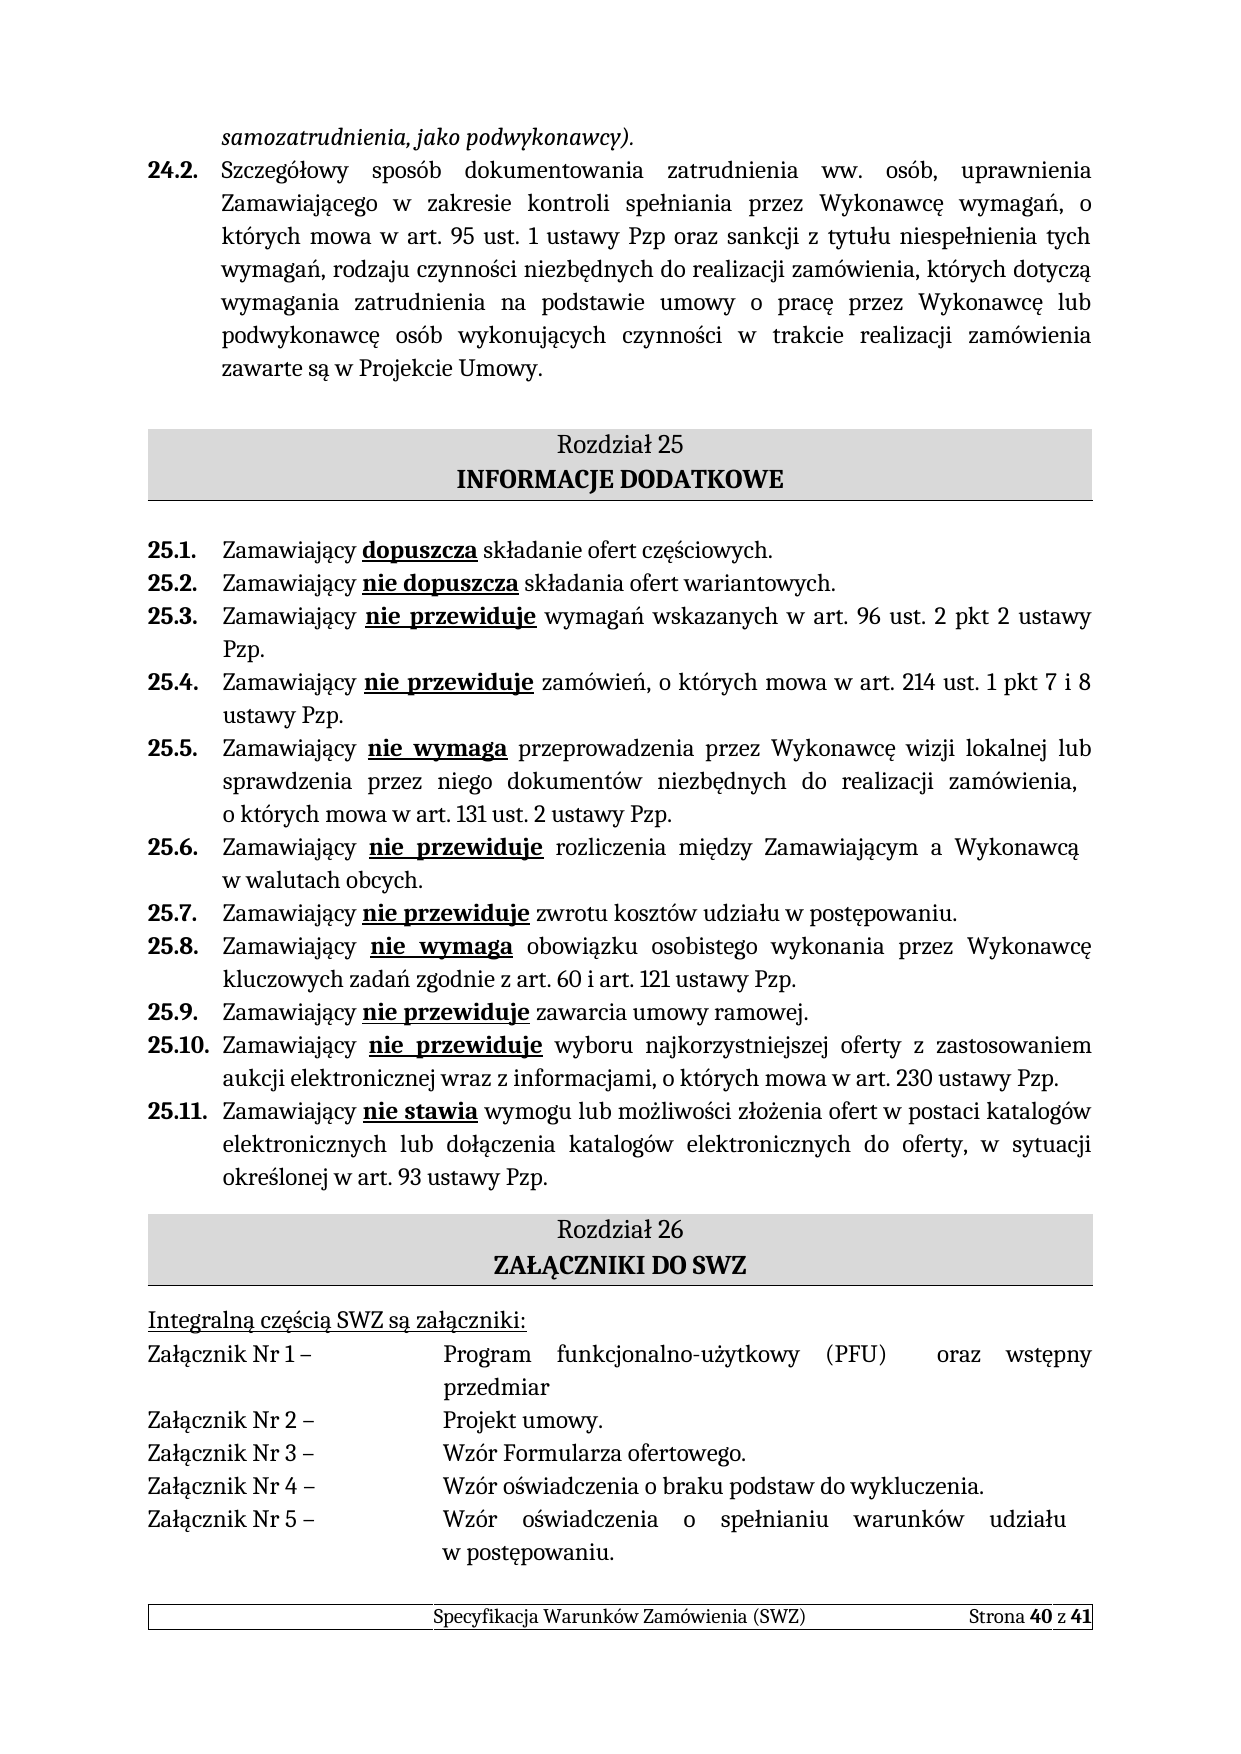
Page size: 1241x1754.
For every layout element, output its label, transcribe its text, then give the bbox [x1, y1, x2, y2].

table_header Rozdział 25 INFORMACJE DODATKOWE [148, 429, 1092, 500]
list Zamawiający nie przewiduje zawarcia umowy ramowej. [148, 998, 1093, 1027]
list Zamawiający nie dopuszcza składania ofert wariantowych. [148, 569, 1093, 598]
table_header Rozdział 26 ZAŁĄCZNIKI DO SWZ [148, 1214, 1093, 1285]
list Zamawiający nie wymaga przeprowadzenia przez Wykonawcę wizji lokalnej lub sprawdzenia przez niego dokumentów niezbędnych do realizacji zamówienia, o których mowa w art. 131 ust. 2 ustawy Pzp. [148, 734, 1093, 829]
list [221, 123, 1093, 152]
text Załącznik Nr 5 – Wzór oświadczenia o spełnianiu warunków udziału w postępowaniu. [148, 1504, 1093, 1566]
text Załącznik Nr 2 – Projekt umowy. [148, 1406, 1093, 1434]
text Załącznik Nr 1 – Program funkcjonalno-użytkowy (PFU) oraz wstępny przedmiar [148, 1339, 1093, 1401]
list Zamawiający nie przewiduje wymagań wskazanych w art. 96 ust. 2 pkt 2 ustawy Pzp. [148, 602, 1093, 664]
text Załącznik Nr 3 – Wzór Formularza ofertowego. [148, 1438, 1093, 1467]
text Integralną częścią SWZ są załączniki: [148, 1306, 1093, 1335]
list Zamawiający nie stawia wymogu lub możliwości złożenia ofert w postaci katalogów elektronicznych lub dołączenia katalogów elektronicznych do oferty, w sytuacji określonej w art. 93 ustawy Pzp. [148, 1097, 1093, 1192]
list Zamawiający nie przewiduje zamówień, o których mowa w art. 214 ust. 1 pkt 7 i 8 ustawy Pzp. [148, 668, 1093, 730]
text Załącznik Nr 4 – Wzór oświadczenia o braku podstaw do wykluczenia. [148, 1472, 1093, 1500]
list Zamawiający dopuszcza składanie ofert częściowych. [148, 536, 1093, 565]
list Zamawiający nie przewiduje rozliczenia między Zamawiającym a Wykonawcą w walutach obcych. [148, 833, 1093, 895]
list Szczegółowy sposób dokumentowania zatrudnienia ww. osób, uprawnienia Zamawiającego w zakresie kontroli spełniania przez Wykonawcę wymagań, o których mowa w art. 95 ust. 1 ustawy Pzp oraz sankcji z tytułu niespełnienia tych wymagań, rodzaju czynności niezbędnych do realizacji zamówienia, których dotyczą wymagania zatrudnienia na podstawie umowy o pracę przez Wykonawcę lub podwykonawcę osób wykonujących czynności w trakcie realizacji zamówienia zawarte są w Projekcie Umowy. [148, 156, 1093, 383]
list Zamawiający nie przewiduje zwrotu kosztów udziału w postępowaniu. [148, 899, 1093, 928]
list Zamawiający nie wymaga obowiązku osobistego wykonania przez Wykonawcę kluczowych zadań zgodnie z art. 60 i art. 121 ustawy Pzp. [148, 932, 1093, 994]
list Zamawiający nie przewiduje wyboru najkorzystniejszej oferty z zastosowaniem aukcji elektronicznej wraz z informacjami, o których mowa w art. 230 ustawy Pzp. [148, 1031, 1093, 1093]
